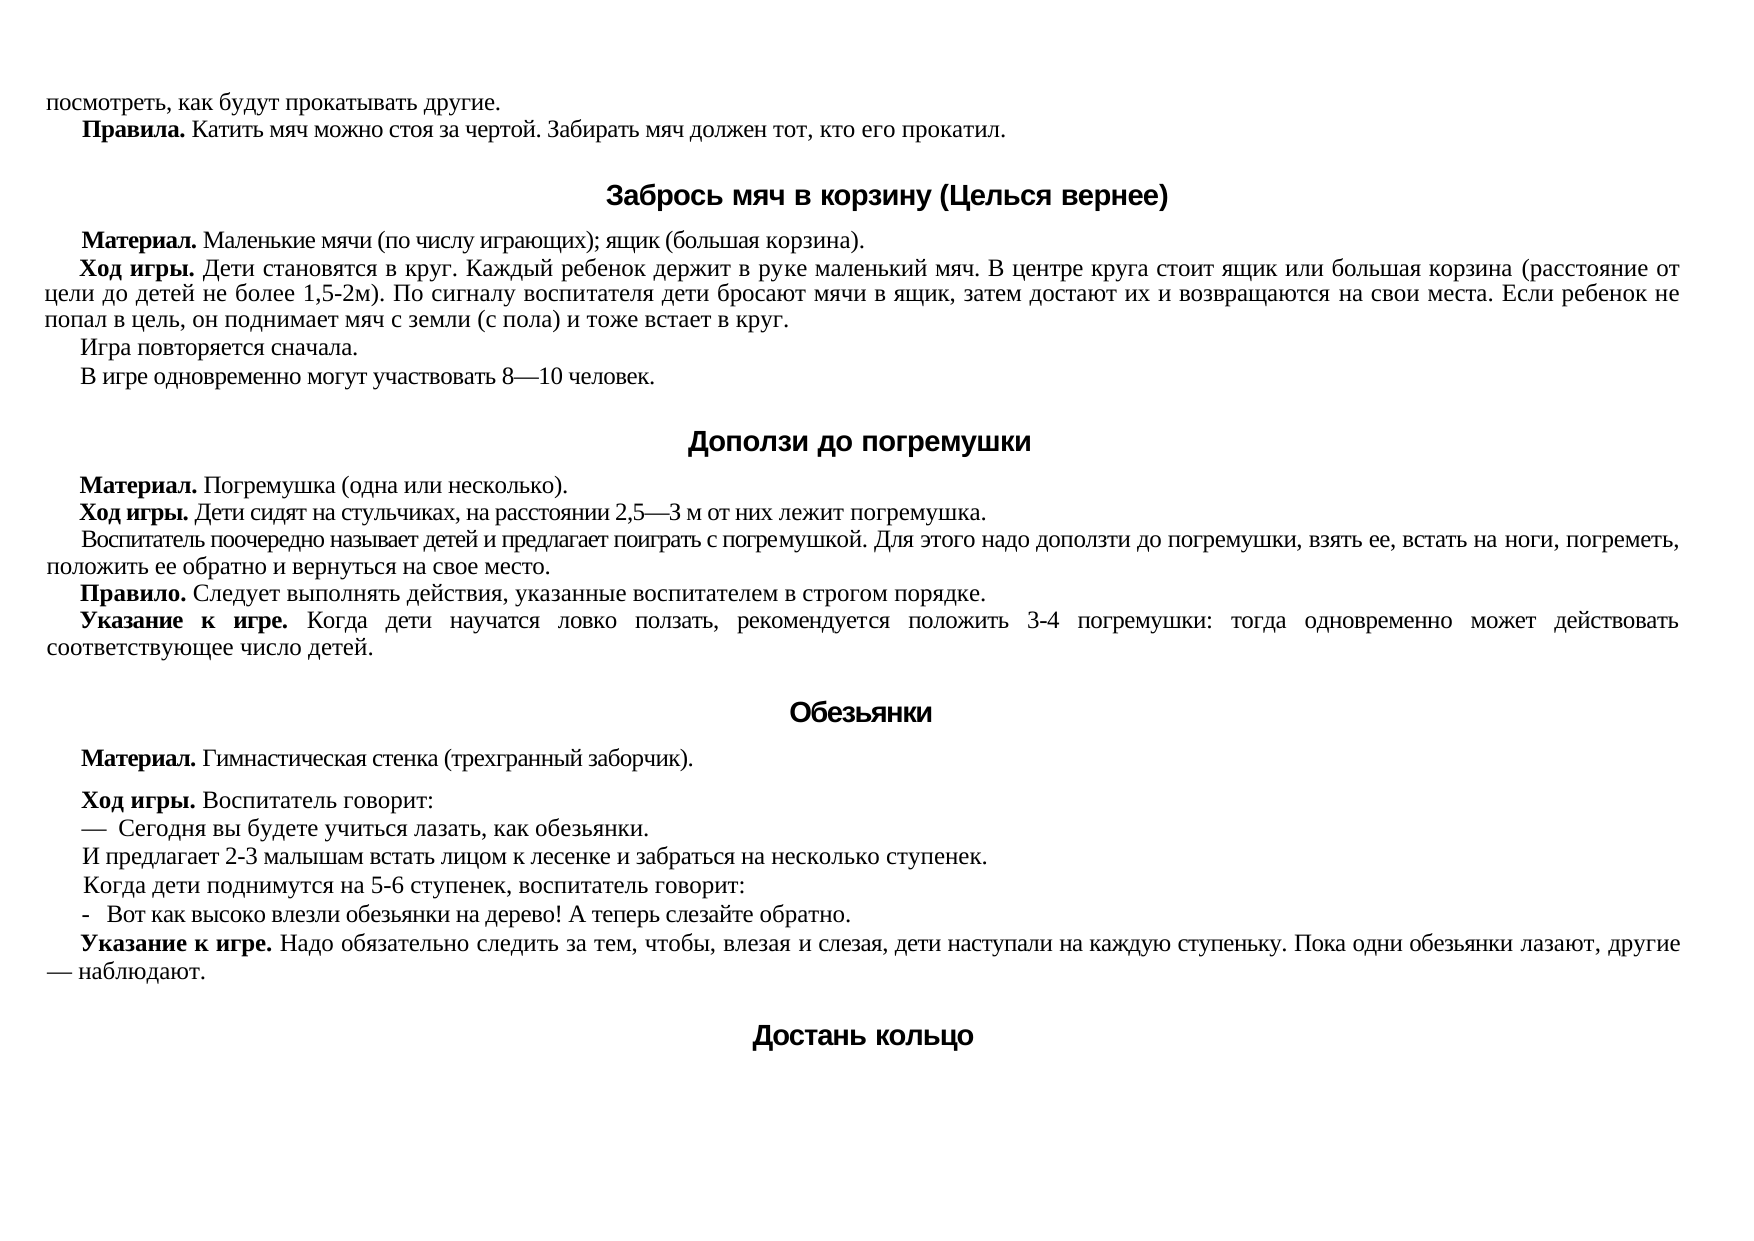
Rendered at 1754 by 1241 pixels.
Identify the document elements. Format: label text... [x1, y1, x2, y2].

text Игра повторяется сначала. [80, 332, 1683, 361]
text Достань кольцо [44, 1018, 1683, 1052]
text В игре одновременно могут участвовать 8—10 человек. [80, 361, 1683, 389]
text Указание к игре. Когда дети научатся ловко ползать, рекомендуется положить 3-4 погремушки: тогда одновременно может действовать соответствующее число детей. [46, 607, 1680, 661]
text Обезьянки [44, 695, 1679, 729]
text Правила. Катить мяч можно стоя за чертой. Забирать мяч должен тот, кто его прокатил. [45, 116, 1680, 142]
text Забрось мяч в корзину (Целься вернее) [177, 178, 1683, 212]
text Ход игры. Дети становятся в круг. Каждый ребенок держит в руке маленький мяч. В центре круга стоит ящик или большая корзина (расстояние от цели до детей не более 1,5-2м). По сигналу воспитателя дети бросают мячи в ящик, затем достают их и возвращаются на свои места. Если ребенок не попал в цель, он поднимает мяч с земли (с пола) и тоже встает в круг. [44, 256, 1680, 332]
text Ход игры. Дети сидят на стульчиках, на расстоянии 2,5—З м от них лежит погремушка. [44, 499, 1679, 526]
text Ход игры. Воспитатель говорит: [81, 786, 1637, 814]
text - Вот как высоко влезли обезьянки на дерево! А теперь слезайте обратно. [48, 899, 1681, 929]
text — Сегодня вы будете учиться лазать, как обезьянки. [81, 814, 1683, 841]
text Когда дети поднимутся на 5-6 ступенек, воспитатель говорит: [83, 870, 1683, 899]
text Доползи до погремушки [44, 423, 1676, 457]
text Материал. Гимнастическая стенка (трехгранный заборчик). [81, 744, 1637, 771]
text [46, 88, 1681, 116]
text Материал. Маленькие мячи (по числу играющих); ящик (большая корзина). [45, 228, 1679, 253]
text Воспитатель поочередно называет детей и предлагает поиграть с погремушкой. Для этого надо доползти до погремушки, взять ее, встать на ноги, погреметь, положить ее обратно и вернуться на свое место. [46, 526, 1679, 580]
text Правило. Следует выполнять действия, указанные воспитателем в строгом порядке. [46, 580, 1679, 607]
text Указание к игре. Надо обязательно следить за тем, чтобы, влезая и слезая, дети наступали на каждую ступеньку. Пока одни обезьянки лазают, другие — наблюдают. [47, 929, 1681, 985]
text И предлагает 2-3 малышам встать лицом к лесенке и забраться на несколько ступенек. [48, 841, 1681, 870]
text Материал. Погремушка (одна или несколько). [79, 472, 1683, 499]
